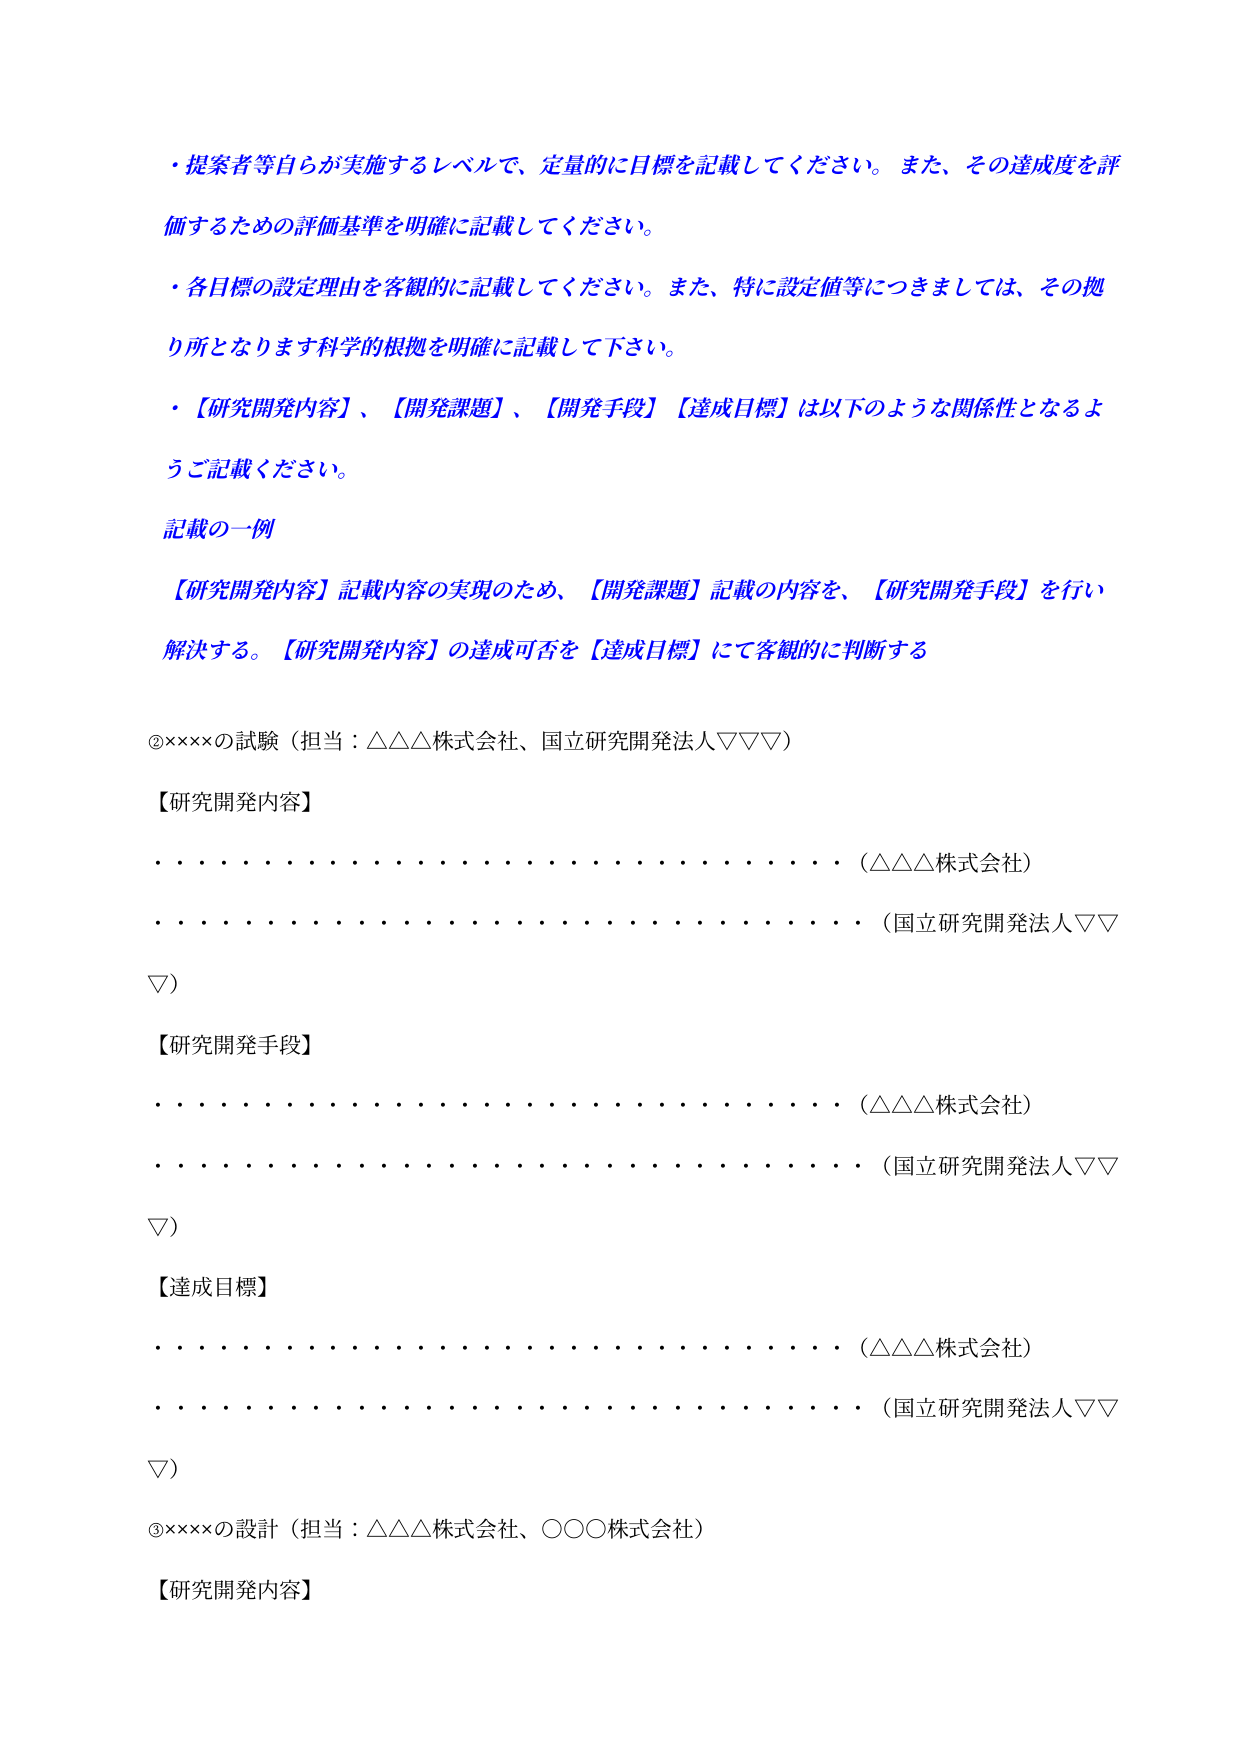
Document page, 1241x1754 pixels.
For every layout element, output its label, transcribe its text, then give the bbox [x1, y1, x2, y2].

text ・・・・・・・・・・・・・・・・・・・・・・・・・・・・・・・・（国立研究開発法人▽▽▽） [148, 1377, 1122, 1498]
text ③××××の設計（担当：△△△株式会社、○○○株式会社） [148, 1498, 1122, 1559]
text ②××××の試験（担当：△△△株式会社、国立研究開発法人▽▽▽） [148, 710, 1122, 771]
text ・【研究開発内容】、【開発課題】、【開発手段】【達成目標】は以下のような関係性となるようご記載ください。 [162, 377, 1122, 498]
text 【達成目標】 [148, 1256, 1122, 1316]
text ・・・・・・・・・・・・・・・・・・・・・・・・・・・・・・・・（△△△株式会社） [148, 831, 1122, 892]
text 記載の一例 [162, 498, 1122, 558]
text ・・・・・・・・・・・・・・・・・・・・・・・・・・・・・・・・（国立研究開発法人▽▽▽） [148, 892, 1122, 1013]
text ・・・・・・・・・・・・・・・・・・・・・・・・・・・・・・・・（国立研究開発法人▽▽▽） [148, 1134, 1122, 1256]
text 【研究開発内容】 [148, 1559, 1122, 1619]
text 【研究開発内容】記載内容の実現のため、【開発課題】記載の内容を、【研究開発手段】を行い解決する。【研究開発内容】の達成可否を【達成目標】にて客観的に判断する [162, 558, 1122, 680]
text ・各目標の設定理由を客観的に記載してください。また、特に設定値等につきましては、その拠り所となります科学的根拠を明確に記載して下さい。 [162, 255, 1122, 377]
text 【研究開発内容】 [148, 771, 1122, 831]
text ・・・・・・・・・・・・・・・・・・・・・・・・・・・・・・・・（△△△株式会社） [148, 1074, 1122, 1134]
text ・提案者等自らが実施するレベルで、定量的に目標を記載してください。また、その達成度を評価するための評価基準を明確に記載してください。 [162, 134, 1122, 255]
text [148, 1316, 1122, 1377]
text 【研究開発手段】 [148, 1013, 1122, 1074]
